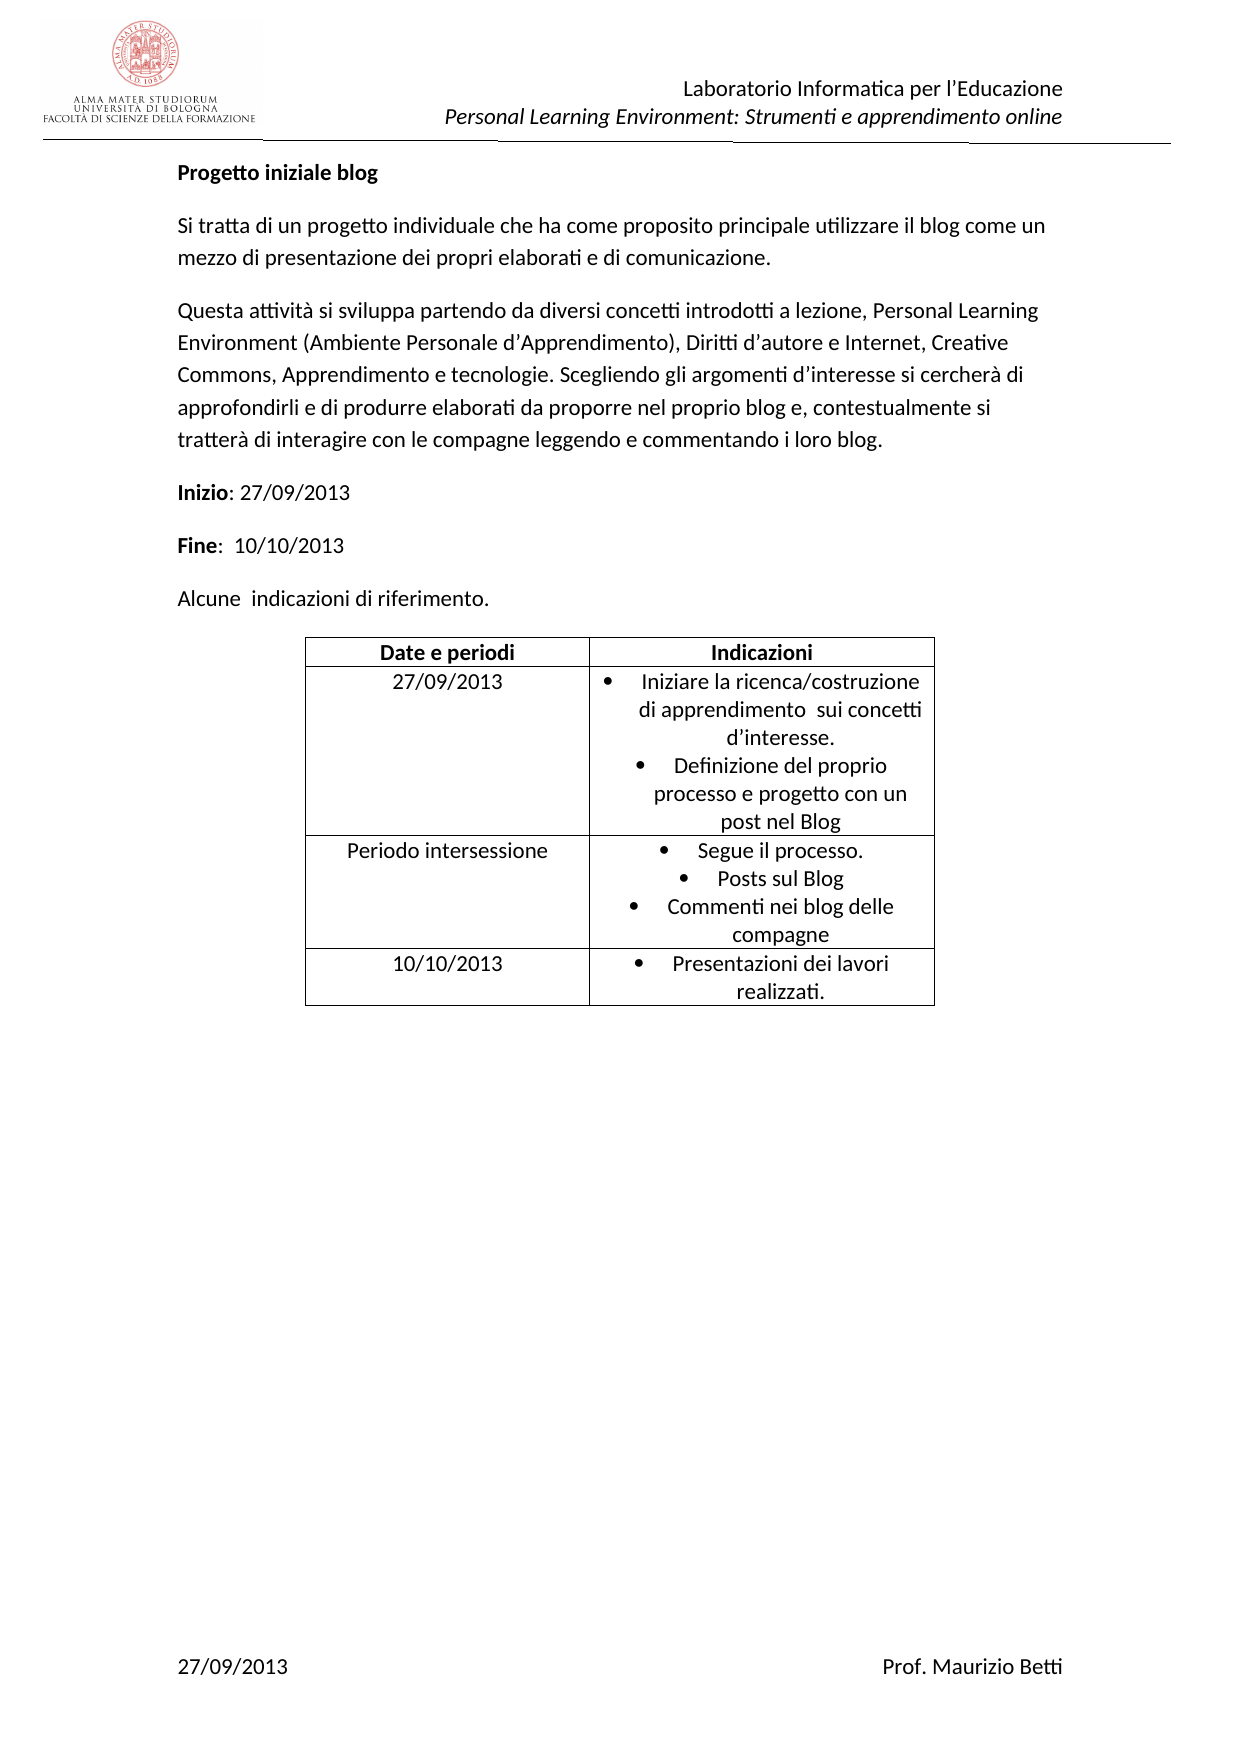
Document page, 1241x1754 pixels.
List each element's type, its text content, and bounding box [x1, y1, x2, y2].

text Progetto iniziale blog [177, 158, 1063, 186]
text Questa attività si sviluppa partendo da diversi concetti introdotti a lezione, Personal Learning Environment (Ambiente Personale d’Apprendimento), Diritti d’autore e Internet, Creative Commons, Apprendimento e tecnologie. Scegliendo gli argomenti d’interesse si cercherà di approfondirli e di produrre elaborati da proporre nel proprio blog e, contestualmente si tratterà di interagire con le compagne leggendo e commentando i loro blog. [177, 296, 1063, 453]
table_cell 27/09/2013 [306, 667, 589, 835]
table_cell 10/10/2013 [306, 949, 589, 1005]
text Si tratta di un progetto individuale che ha come proposito principale utilizzare il blog come un mezzo di presentazione dei propri elaborati e di comunicazione. [177, 211, 1063, 271]
table_header Indicazioni [590, 638, 934, 666]
table_cell Segue il processo. Posts sul Blog Commenti nei blog delle compagne [590, 836, 934, 948]
text Alcune indicazioni di riferimento. [177, 584, 1063, 612]
table_cell Iniziare la ricenca/costruzione di apprendimento sui concetti d’interesse. Definizione del proprio processo e progetto con un post nel Blog [590, 667, 934, 835]
table_cell Presentazioni dei lavori realizzati. [590, 949, 934, 1005]
table_header Date e periodi [306, 638, 589, 666]
table_cell Periodo intersessione [306, 836, 589, 948]
text Inizio: 27/09/2013 [177, 478, 1063, 506]
picture [40, 18, 263, 125]
text Fine: 10/10/2013 [177, 531, 1063, 559]
